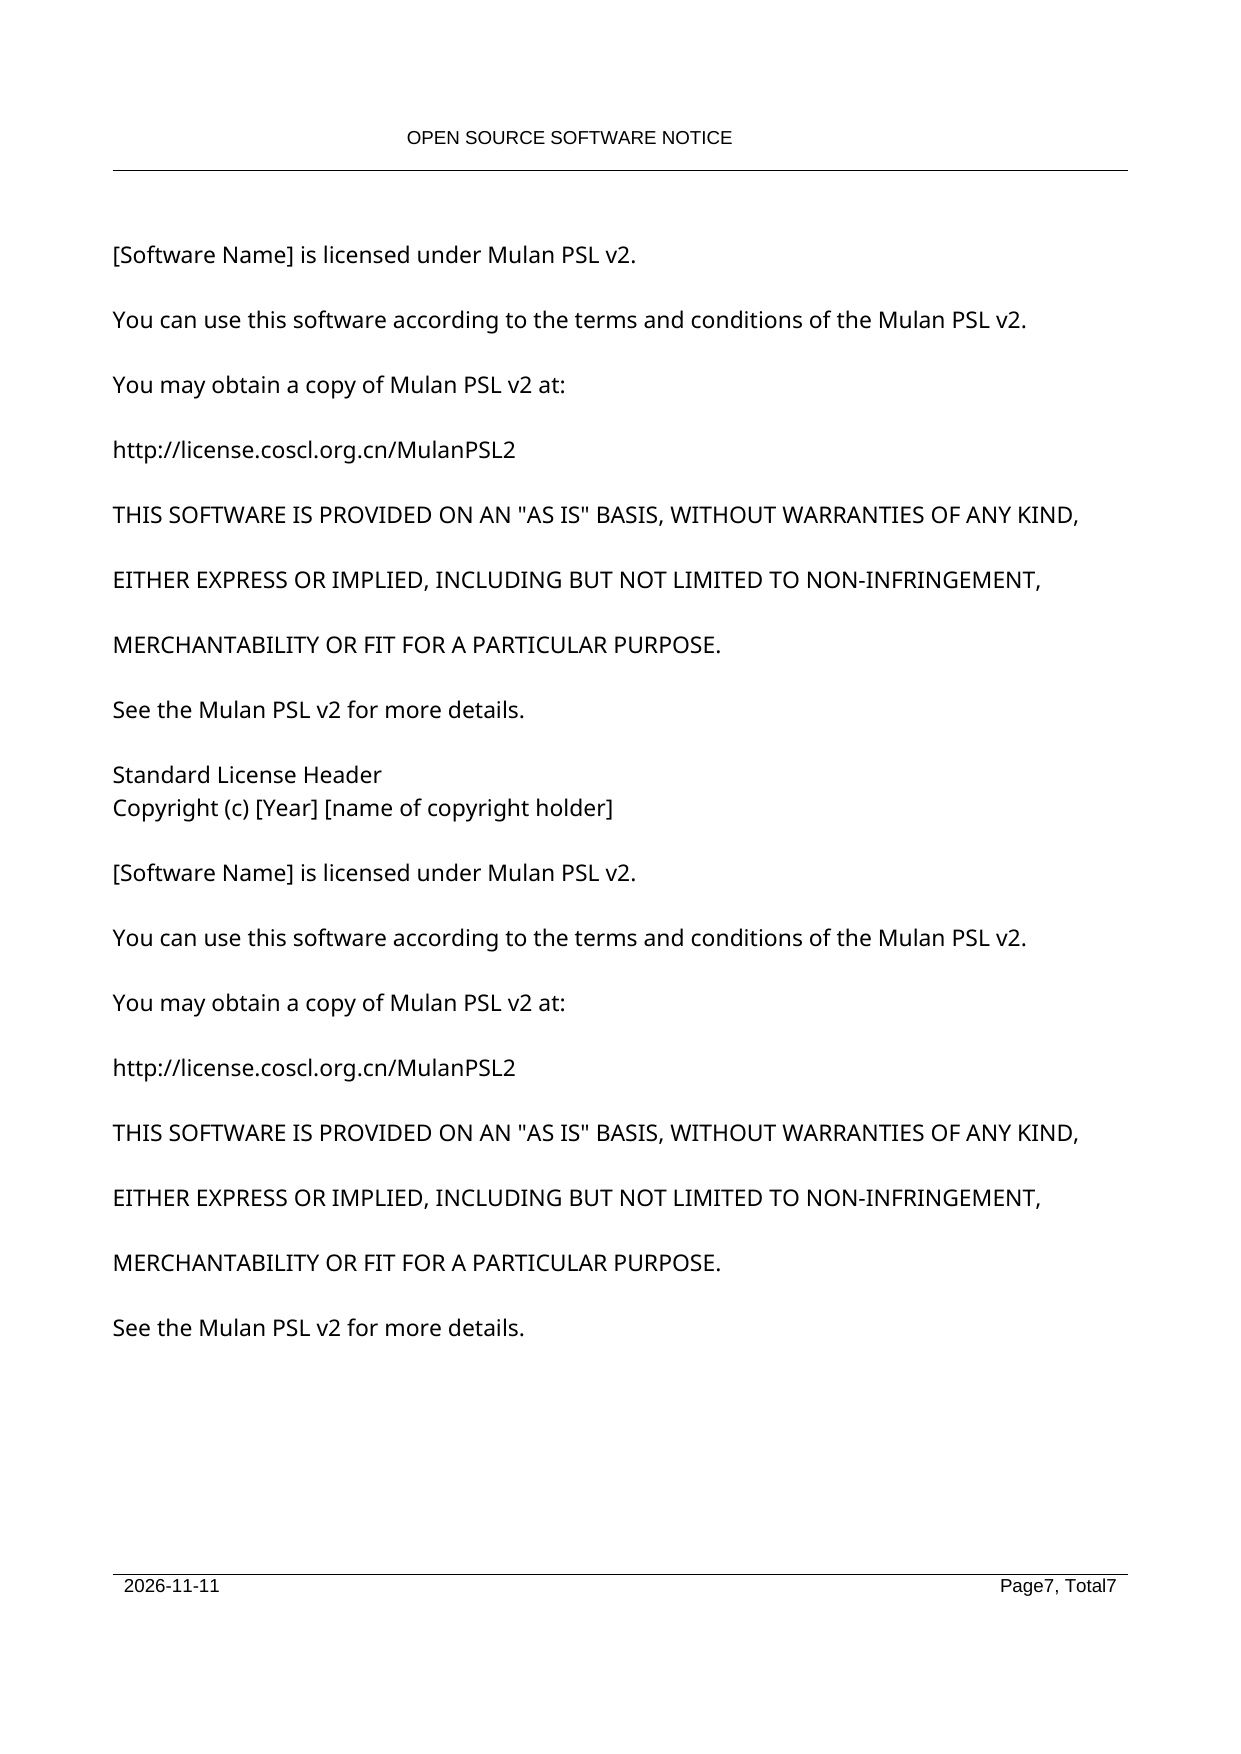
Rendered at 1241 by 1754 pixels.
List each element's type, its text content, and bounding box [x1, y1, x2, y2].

text [Software Name] is licensed under Mulan PSL v2. [112, 856, 1128, 889]
text MERCHANTABILITY OR FIT FOR A PARTICULAR PURPOSE. [112, 629, 1128, 661]
text THIS SOFTWARE IS PROVIDED ON AN "AS IS" BASIS, WITHOUT WARRANTIES OF ANY KIND, [112, 499, 1128, 531]
text You can use this software according to the terms and conditions of the Mulan PSL v2. [112, 304, 1128, 336]
text Copyright (c) [Year] [name of copyright holder] [112, 791, 1128, 824]
text THIS SOFTWARE IS PROVIDED ON AN "AS IS" BASIS, WITHOUT WARRANTIES OF ANY KIND, [112, 1116, 1128, 1149]
text You can use this software according to the terms and conditions of the Mulan PSL v2. [112, 921, 1128, 954]
text http://license.coscl.org.cn/MulanPSL2 [112, 1051, 1128, 1084]
text EITHER EXPRESS OR IMPLIED, INCLUDING BUT NOT LIMITED TO NON-INFRINGEMENT, [112, 564, 1128, 596]
text Standard License Header [112, 759, 1128, 791]
text EITHER EXPRESS OR IMPLIED, INCLUDING BUT NOT LIMITED TO NON-INFRINGEMENT, [112, 1181, 1128, 1214]
text You may obtain a copy of Mulan PSL v2 at: [112, 369, 1128, 401]
text You may obtain a copy of Mulan PSL v2 at: [112, 986, 1128, 1019]
text http://license.coscl.org.cn/MulanPSL2 [112, 434, 1128, 466]
text See the Mulan PSL v2 for more details. [112, 1311, 1128, 1344]
text [Software Name] is licensed under Mulan PSL v2. [112, 239, 1128, 271]
text MERCHANTABILITY OR FIT FOR A PARTICULAR PURPOSE. [112, 1246, 1128, 1279]
text See the Mulan PSL v2 for more details. [112, 694, 1128, 726]
